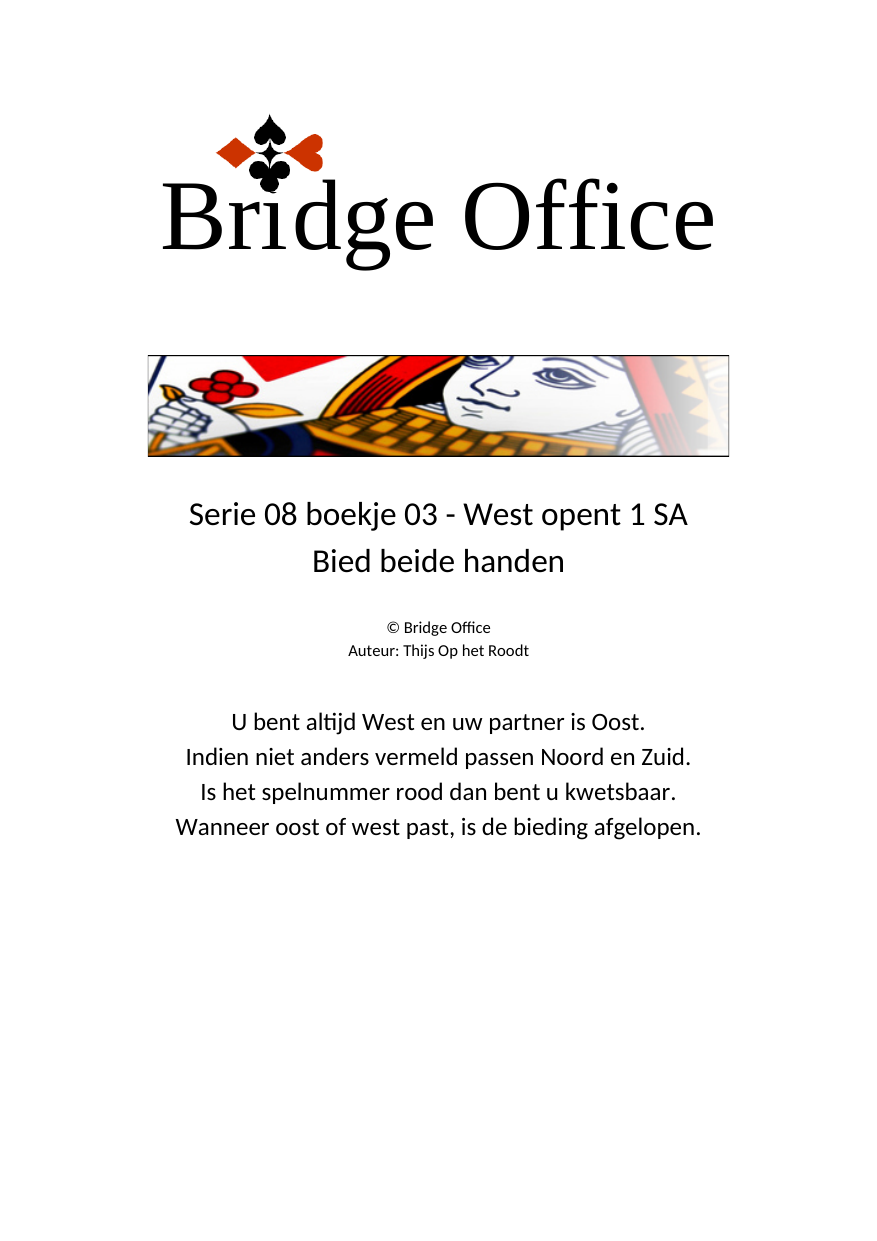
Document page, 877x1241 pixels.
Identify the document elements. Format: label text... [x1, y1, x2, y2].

text Is het spelnummer rood dan bent u kwetsbaar. [148, 776, 729, 807]
text Wanneer oost of west past, is de bieding afgelopen. [148, 811, 729, 842]
picture [147, 355, 730, 457]
text © Bridge Office [148, 617, 729, 637]
picture [215, 113, 323, 192]
text Serie 08 boekje 03 - West opent 1 SA Bied beide handen [148, 493, 729, 613]
text Indien niet anders vermeld passen Noord en Zuid. [148, 741, 729, 772]
text Auteur: Thijs Op het Roodt U bent altijd West en uw partner is Oost. [148, 640, 729, 737]
